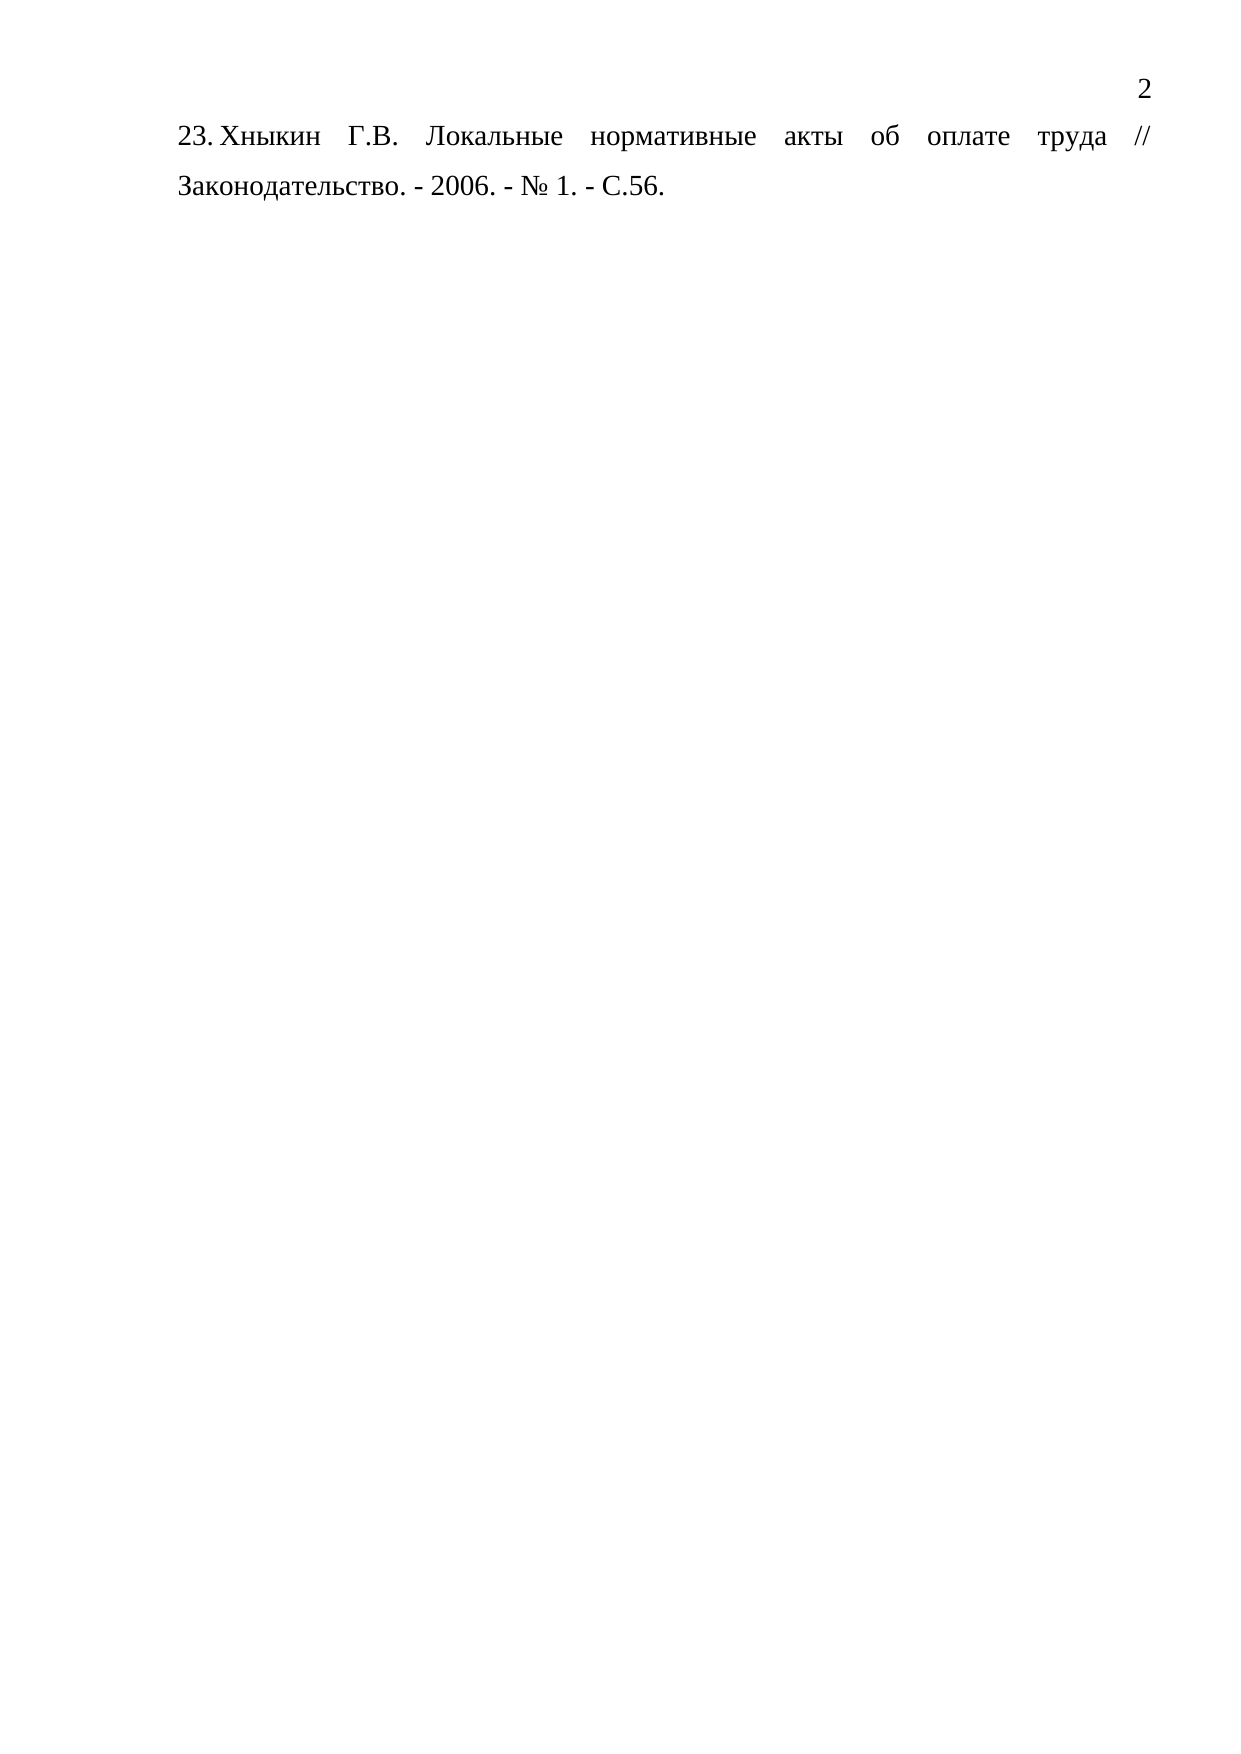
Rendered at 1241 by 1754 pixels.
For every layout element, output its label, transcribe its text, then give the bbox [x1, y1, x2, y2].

text Хныкин Г.В. Локальные нормативные акты об оплате труда // Законодательство. - 2006. - № 1. - С.56. [177, 118, 1152, 202]
